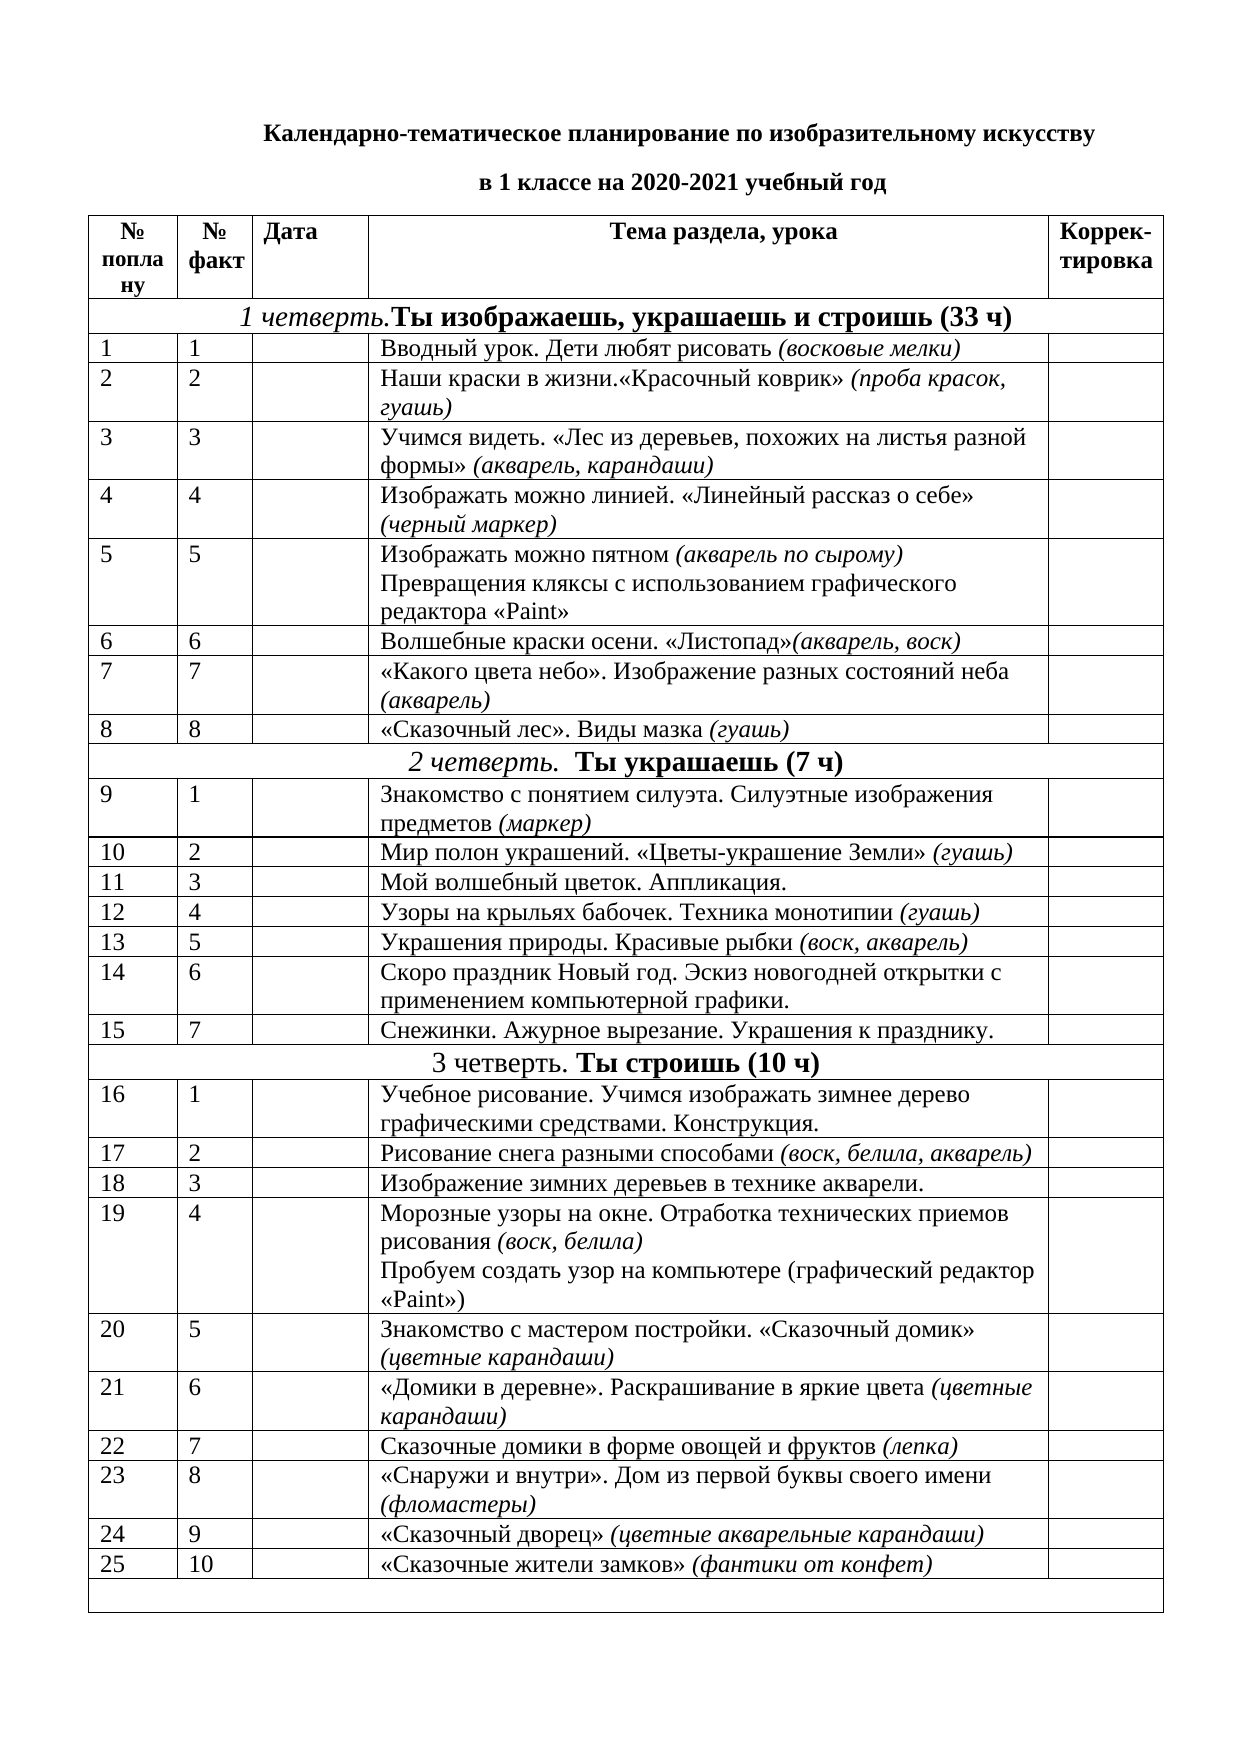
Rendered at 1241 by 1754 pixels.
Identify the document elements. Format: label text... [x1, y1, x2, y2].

table_cell Мир полон украшений. «Цветы-украшение Земли» (гуашь) [369, 838, 1048, 866]
table_cell [1049, 1372, 1163, 1430]
table_cell 18 [89, 1168, 177, 1197]
table_cell «Сказочный лес». Виды мазка (гуашь) [369, 715, 1048, 743]
table_cell [1049, 1015, 1163, 1044]
table_cell [1049, 838, 1163, 866]
table_cell 5 [89, 539, 177, 625]
table_cell [253, 957, 368, 1014]
table_cell 6 [89, 626, 177, 655]
table_cell Скоро праздник Новый год. Эскиз новогодней открытки с применением компьютерной графики. [369, 957, 1048, 1014]
table_cell [1049, 1519, 1163, 1548]
table_cell 2 [178, 838, 252, 866]
table_cell Рисование снега разными способами (воск, белила, акварель) [369, 1138, 1048, 1167]
table_cell Узоры на крыльях бабочек. Техника монотипии (гуашь) [369, 897, 1048, 926]
table_cell Изображать можно пятном (акварель по сырому) Превращения кляксы с использованием графического редактора «Paint» [369, 539, 1048, 625]
table_cell 2 [178, 1138, 252, 1167]
table_cell 21 [89, 1372, 177, 1430]
table_cell 1 четверть.Ты изображаешь, украшаешь и строишь (33 ч) [89, 299, 1163, 332]
table_cell Морозные узоры на окне. Отработка технических приемов рисования (воск, белила) Пробуем создать узор на компьютере (графический редактор «Paint») [369, 1198, 1048, 1313]
table_cell 9 [178, 1519, 252, 1548]
table_cell 14 [89, 957, 177, 1014]
table_cell 1 [178, 779, 252, 836]
table_cell [1049, 363, 1163, 421]
table_cell 15 [89, 1015, 177, 1044]
table_cell [1049, 927, 1163, 956]
table_cell 3 [178, 422, 252, 479]
table_cell «Домики в деревне». Раскрашивание в яркие цвета (цветные карандаши) [369, 1372, 1048, 1430]
table_cell 6 [178, 957, 252, 1014]
table_cell [1049, 422, 1163, 479]
table_cell [253, 1314, 368, 1371]
table_cell 2 [178, 363, 252, 421]
table_cell [1049, 715, 1163, 743]
table_cell [253, 1461, 368, 1518]
table_cell 8 [178, 715, 252, 743]
table_cell «Снаружи и внутри». Дом из первой буквы своего имени (фломастеры) [369, 1461, 1048, 1518]
table_cell 2 [89, 363, 177, 421]
table_cell [253, 480, 368, 538]
table_cell [1049, 1138, 1163, 1167]
table_header Дата [253, 216, 368, 298]
table_cell 1 [89, 334, 177, 362]
table_cell [253, 779, 368, 836]
table_cell Волшебные краски осени. «Листопад»(акварель, воск) [369, 626, 1048, 655]
table_cell [1049, 1198, 1163, 1313]
table_cell [253, 334, 368, 362]
table_cell [253, 626, 368, 655]
text в 1 классе на 2020-2021 учебный год [177, 167, 1181, 196]
table_cell [253, 927, 368, 956]
table_cell [253, 539, 368, 625]
table_cell 10 [89, 838, 177, 866]
table_cell Знакомство с понятием силуэта. Силуэтные изображения предметов (маркер) [369, 779, 1048, 836]
table_cell 4 [89, 480, 177, 538]
table_cell [253, 838, 368, 866]
table_cell 24 [89, 1519, 177, 1548]
table_header Тема раздела, урока [369, 216, 1048, 298]
table_cell [253, 1080, 368, 1137]
table_cell 4 [178, 480, 252, 538]
table_cell «Какого цвета небо». Изображение разных состояний неба (акварель) [369, 656, 1048, 713]
table_cell 7 [89, 656, 177, 713]
table_cell [1049, 539, 1163, 625]
table_cell [253, 867, 368, 896]
table_cell 5 [178, 927, 252, 956]
table_cell [1049, 1431, 1163, 1459]
table_cell 4 [178, 897, 252, 926]
text Календарно-тематическое планирование по изобразительному искусству [177, 118, 1181, 147]
table_cell 7 [178, 656, 252, 713]
table_cell 3 [178, 867, 252, 896]
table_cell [89, 1579, 1163, 1612]
table_cell [1049, 779, 1163, 836]
table_cell 23 [89, 1461, 177, 1518]
table_cell Изображать можно линией. «Линейный рассказ о себе» (черный маркер) [369, 480, 1048, 538]
table_cell 7 [178, 1431, 252, 1459]
table_cell 19 [89, 1198, 177, 1313]
table_cell Вводный урок. Дети любят рисовать (восковые мелки) [369, 334, 1048, 362]
table_cell Снежинки. Ажурное вырезание. Украшения к празднику. [369, 1015, 1048, 1044]
table_cell Сказочные домики в форме овощей и фруктов (лепка) [369, 1431, 1048, 1459]
table_cell [1049, 656, 1163, 713]
table_cell 2 четверть. Ты украшаешь (7 ч) [89, 744, 1163, 778]
table_cell [1049, 897, 1163, 926]
table_cell 8 [89, 715, 177, 743]
table_cell 3 [89, 422, 177, 479]
table_cell [253, 1168, 368, 1197]
table_cell Изображение зимних деревьев в технике акварели. [369, 1168, 1048, 1197]
table_header № факт [178, 216, 252, 298]
table_cell 10 [178, 1549, 252, 1578]
table_cell [253, 656, 368, 713]
table_cell Наши краски в жизни.«Красочный коврик» (проба красок, гуашь) [369, 363, 1048, 421]
table_cell Учимся видеть. «Лес из деревьев, похожих на листья разной формы» (акварель, карандаши) [369, 422, 1048, 479]
table_cell [1049, 867, 1163, 896]
table_cell [253, 897, 368, 926]
table_cell [1049, 334, 1163, 362]
table_cell 3 четверть. Ты строишь (10 ч) [89, 1045, 1163, 1078]
table_cell [253, 1138, 368, 1167]
table_cell 9 [89, 779, 177, 836]
table_cell 20 [89, 1314, 177, 1371]
table_cell 6 [178, 1372, 252, 1430]
table_cell 6 [178, 626, 252, 655]
table_cell [253, 1372, 368, 1430]
table_cell 22 [89, 1431, 177, 1459]
table_cell 4 [178, 1198, 252, 1313]
table_cell 3 [178, 1168, 252, 1197]
table_cell 7 [178, 1015, 252, 1044]
table_cell [1049, 1080, 1163, 1137]
table_cell Знакомство с мастером постройки. «Сказочный домик» (цветные карандаши) [369, 1314, 1048, 1371]
table_cell [1049, 1168, 1163, 1197]
table_cell Мой волшебный цветок. Аппликация. [369, 867, 1048, 896]
table_cell [253, 1198, 368, 1313]
table_cell [1049, 626, 1163, 655]
table_cell «Сказочный дворец» (цветные акварельные карандаши) [369, 1519, 1048, 1548]
table_cell 8 [178, 1461, 252, 1518]
table_header Коррек- тировка [1049, 216, 1163, 298]
table_cell Учебное рисование. Учимся изображать зимнее дерево графическими средствами. Конструкция. [369, 1080, 1048, 1137]
table_cell 17 [89, 1138, 177, 1167]
table_cell 12 [89, 897, 177, 926]
table_cell [1049, 1549, 1163, 1578]
table_cell [1049, 957, 1163, 1014]
table_cell 13 [89, 927, 177, 956]
table_cell [1049, 1314, 1163, 1371]
table_cell [1049, 480, 1163, 538]
table_cell [253, 1431, 368, 1459]
table_cell [253, 1549, 368, 1578]
table_cell 1 [178, 1080, 252, 1137]
table_cell [253, 363, 368, 421]
table_cell 25 [89, 1549, 177, 1578]
table_cell Украшения природы. Красивые рыбки (воск, акварель) [369, 927, 1048, 956]
table_cell 5 [178, 539, 252, 625]
table_cell [253, 715, 368, 743]
table_cell «Сказочные жители замков» (фантики от конфет) [369, 1549, 1048, 1578]
table_cell [253, 1015, 368, 1044]
table_cell 11 [89, 867, 177, 896]
table_cell 16 [89, 1080, 177, 1137]
table_header № поплану [89, 216, 177, 298]
table_cell [1049, 1461, 1163, 1518]
table_cell 5 [178, 1314, 252, 1371]
table_cell 1 [178, 334, 252, 362]
table_cell [253, 422, 368, 479]
table_cell [253, 1519, 368, 1548]
